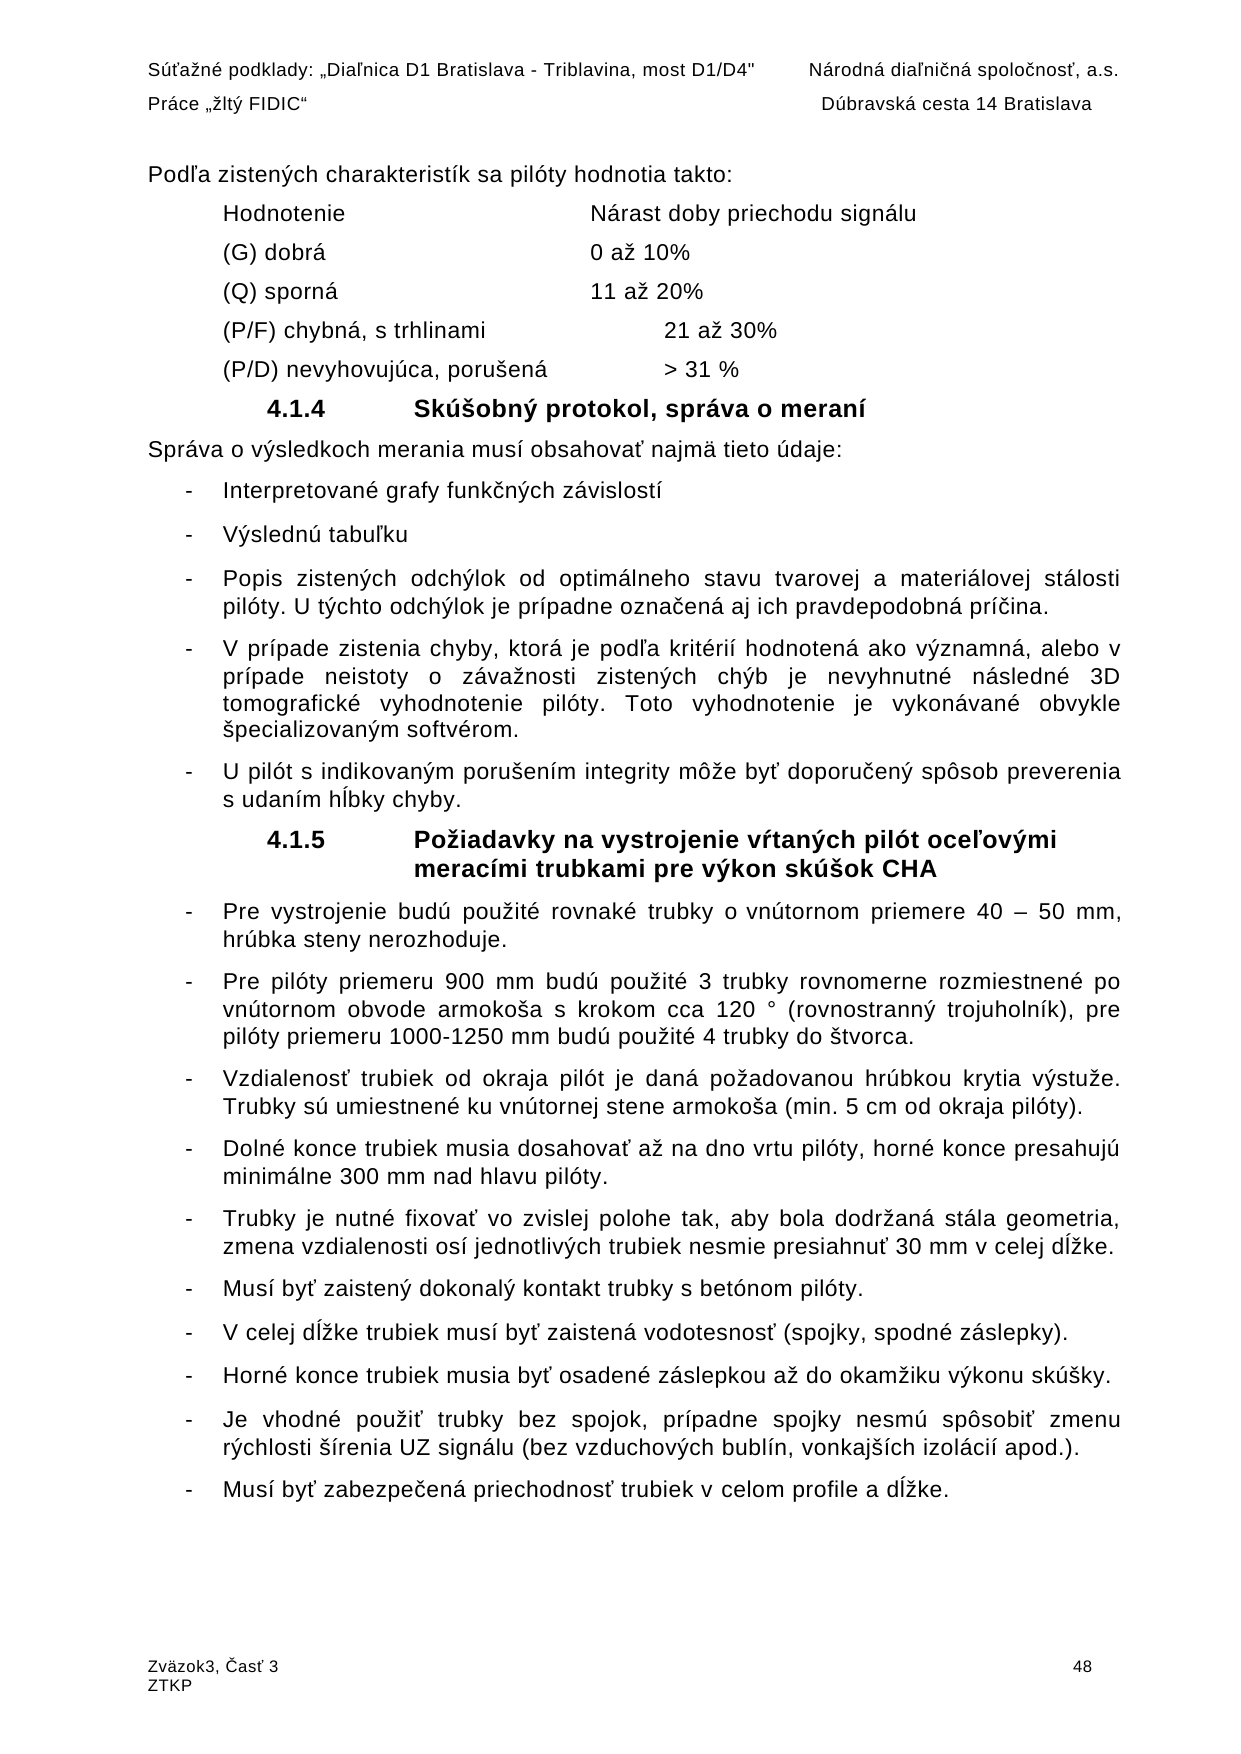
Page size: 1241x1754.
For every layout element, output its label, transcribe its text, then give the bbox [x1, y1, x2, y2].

text (P/D) nevyhovujúca, porušená > 31 % [223, 356, 1122, 382]
list Musí byť zabezpečená priechodnosť trubiek v celom profile a dĺžke. [185, 1473, 1122, 1504]
text (P/F) chybná, s trhlinami 21 až 30% [223, 317, 1122, 343]
list U pilót s indikovaným porušením integrity môže byť doporučený spôsob preverenia s udaním hĺbky chyby. [185, 755, 1122, 812]
subtitle Požiadavky na vystrojenie vŕtaných pilót oceľovými meracími trubkami pre výkon skúšok CHA [325, 825, 1122, 882]
text Správa o výsledkoch merania musí obsahovať najmä tieto údaje: [148, 436, 1122, 462]
list Musí byť zaistený dokonalý kontakt trubky s betónom pilóty. [185, 1272, 1122, 1303]
subtitle Skúšobný protokol, správa o meraní [325, 394, 1122, 423]
text Hodnotenie Nárast doby priechodu signálu [223, 200, 1122, 226]
list Interpretované grafy funkčných závislostí [185, 474, 1122, 506]
text (G) dobrá 0 až 10% [223, 239, 1122, 265]
list Pre vystrojenie budú použité rovnaké trubky o vnútornom priemere 40 – 50 mm, hrúbka steny nerozhoduje. [185, 895, 1122, 953]
list Popis zistených odchýlok od optimálneho stavu tvarovej a materiálovej stálosti pilóty. U týchto odchýlok je prípadne označená aj ich pravdepodobná príčina. [185, 562, 1122, 619]
list V celej dĺžke trubiek musí byť zaistená vodotesnosť (spojky, spodné záslepky). [185, 1316, 1122, 1347]
list Vzdialenosť trubiek od okraja pilót je daná požadovanou hrúbkou krytia výstuže. Trubky sú umiestnené ku vnútornej stene armokoša (min. 5 cm od okraja pilóty). [185, 1062, 1122, 1119]
text Podľa zistených charakteristík sa pilóty hodnotia takto: [148, 161, 1122, 188]
list Horné konce trubiek musia byť osadené záslepkou až do okamžiku výkonu skúšky. [185, 1359, 1122, 1391]
list Pre pilóty priemeru 900 mm budú použité 3 trubky rovnomerne rozmiestnené po vnútornom obvode armokoša s krokom cca 120 ° (rovnostranný trojuholník), pre pilóty priemeru 1000-1250 mm budú použité 4 trubky do štvorca. [185, 965, 1122, 1049]
list Je vhodné použiť trubky bez spojok, prípadne spojky nesmú spôsobiť zmenu rýchlosti šírenia UZ signálu (bez vzduchových bublín, vonkajších izolácií apod.). [185, 1403, 1122, 1461]
list V prípade zistenia chyby, ktorá je podľa kritérií hodnotená ako významná, alebo v prípade neistoty o závažnosti zistených chýb je nevyhnutné následné 3D tomografické vyhodnotenie pilóty. Toto vyhodnotenie je vykonávané obvykle špecializovaným softvérom. [185, 632, 1122, 742]
text (Q) sporná 11 až 20% [223, 278, 1122, 304]
list Výslednú tabuľku [185, 518, 1122, 549]
list Dolné konce trubiek musia dosahovať až na dno vrtu pilóty, horné konce presahujú minimálne 300 mm nad hlavu pilóty. [185, 1132, 1122, 1189]
list Trubky je nutné fixovať vo zvislej polohe tak, aby bola dodržaná stála geometria, zmena vzdialenosti osí jednotlivých trubiek nesmie presiahnuť 30 mm v celej dĺžke. [185, 1202, 1122, 1259]
